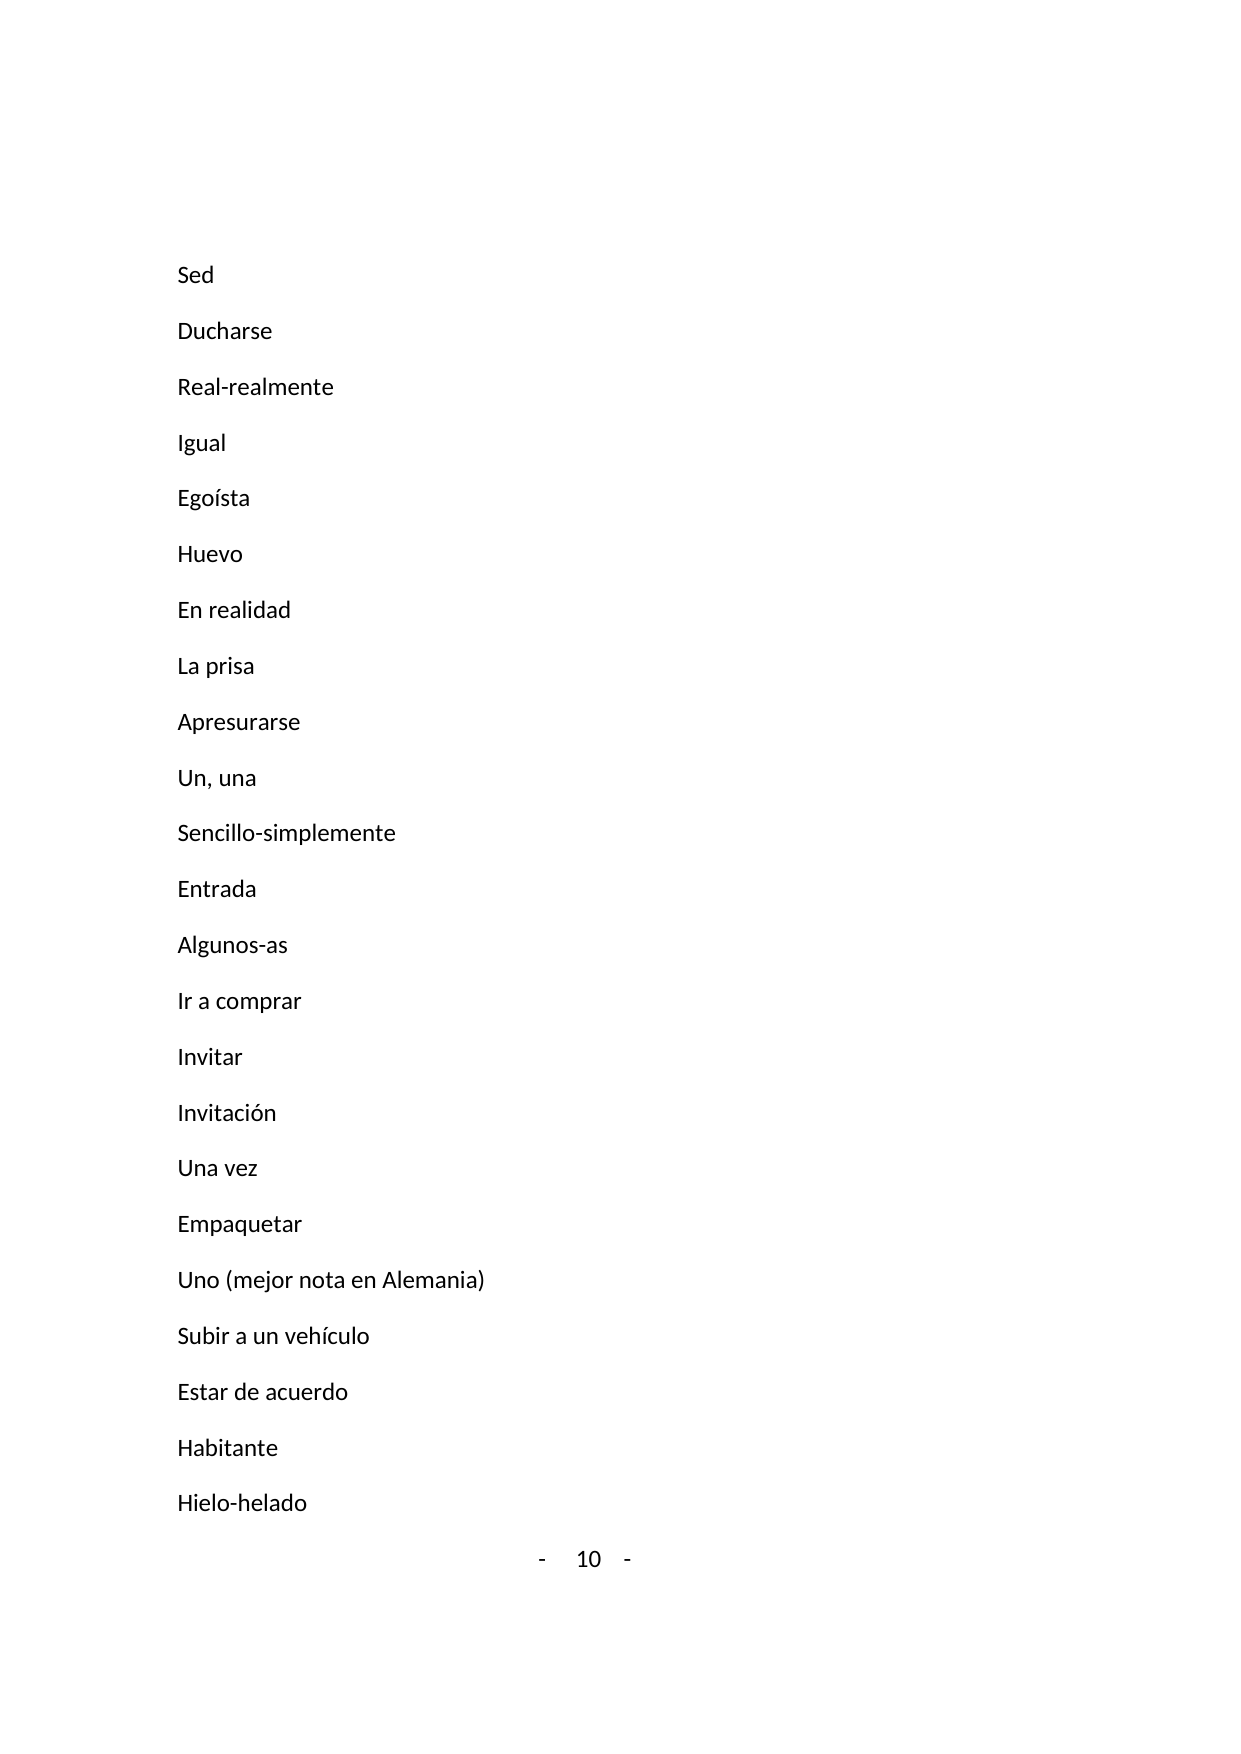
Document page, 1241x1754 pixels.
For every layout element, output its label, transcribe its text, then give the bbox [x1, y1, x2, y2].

text Sed [177, 259, 1063, 290]
text La prisa [177, 650, 1063, 681]
text Uno (mejor nota en Alemania) [177, 1264, 1063, 1295]
text Invitación [177, 1097, 1063, 1127]
text Huevo [177, 538, 1063, 569]
text Egoísta [177, 483, 1063, 513]
text En realidad [177, 594, 1063, 625]
text Sencillo-simplemente [177, 818, 1063, 848]
text Hielo-helado [177, 1488, 1063, 1518]
text Algunos-as [177, 929, 1063, 960]
text Ir a comprar [177, 985, 1063, 1016]
text Estar de acuerdo [177, 1376, 1063, 1406]
text Entrada [177, 873, 1063, 904]
text Empaquetar [177, 1208, 1063, 1239]
text Real-realmente [177, 371, 1063, 401]
text Ducharse [177, 315, 1063, 346]
text Habitante [177, 1432, 1063, 1462]
text Invitar [177, 1041, 1063, 1071]
list 10 - [538, 1543, 1063, 1574]
text Igual [177, 427, 1063, 457]
text Subir a un vehículo [177, 1320, 1063, 1351]
text Apresurarse [177, 706, 1063, 736]
text Una vez [177, 1153, 1063, 1183]
text Un, una [177, 762, 1063, 792]
